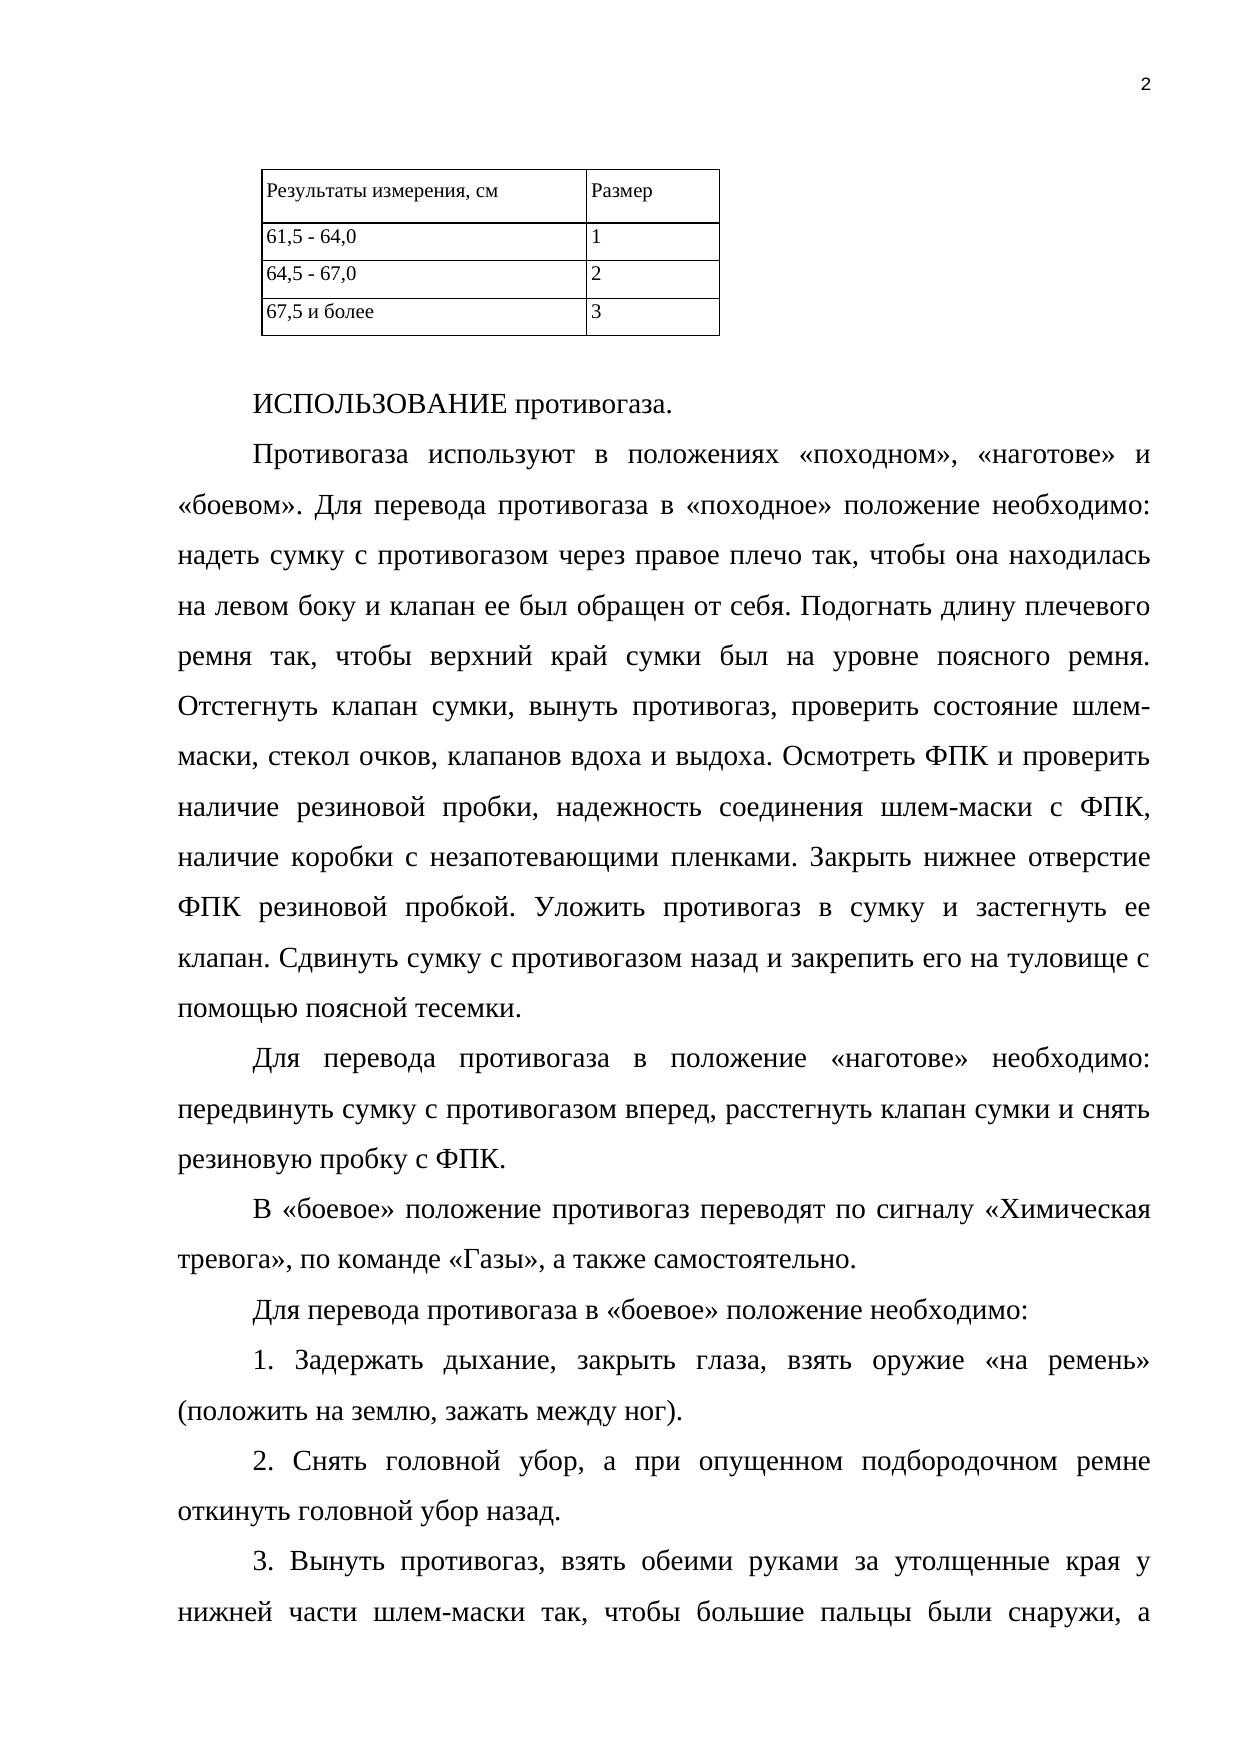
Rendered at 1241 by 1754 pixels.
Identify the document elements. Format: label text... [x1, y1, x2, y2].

text 1. Задержать дыхание, закрыть глаза, взять оружие «на ремень» (положить на землю, зажать между ног). [177, 1342, 1152, 1426]
table_cell 64,5 - 67,0 [263, 261, 586, 297]
text Для перевода противогаза в положение «наготове» необходимо: передвинуть сумку с противогазом вперед, расстегнуть клапан сумки и снять резиновую пробку с ФПК. [177, 1040, 1152, 1174]
table_cell 61,5 - 64,0 [263, 224, 586, 260]
table_header Результаты измерения, см [263, 170, 586, 222]
table_cell 3 [587, 299, 719, 335]
table_cell 2 [587, 261, 719, 297]
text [177, 1543, 1152, 1627]
text ИСПОЛЬЗОВАНИЕ противогаза. [177, 386, 1152, 420]
text 2. Снять головной убор, а при опущенном подбородочном ремне откинуть головной убор назад. [177, 1443, 1152, 1527]
text Для перевода противогаза в «боевое» положение необходимо: [177, 1292, 1152, 1326]
text Противогаза используют в положениях «походном», «наготове» и «боевом». Для перевода противогаза в «походное» положение необходимо: надеть сумку с противогазом через правое плечо так, чтобы она находилась на левом боку и клапан ее был обращен от себя. Подогнать длину плечевого ремня так, чтобы верхний край сумки был на уровне поясного ремня. Отстегнуть клапан сумки, вынуть противогаз, проверить состояние шлем-маски, стекол очков, клапанов вдоха и выдоха. Осмотреть ФПК и проверить наличие резиновой пробки, надежность соединения шлем-маски с ФПК, наличие коробки с незапотевающими пленками. Закрыть нижнее отверстие ФПК резиновой пробкой. Уложить противогаз в сумку и застегнуть ее клапан. Сдвинуть сумку с противогазом назад и закрепить его на туловище с помощью поясной тесемки. [177, 437, 1152, 1024]
table_header Размер [587, 170, 719, 222]
table_cell 67,5 и более [263, 299, 586, 335]
table_cell 1 [587, 224, 719, 260]
text В «боевое» положение противогаз переводят по сигналу «Химическая тревога», по команде «Газы», а также самостоятельно. [177, 1191, 1152, 1275]
